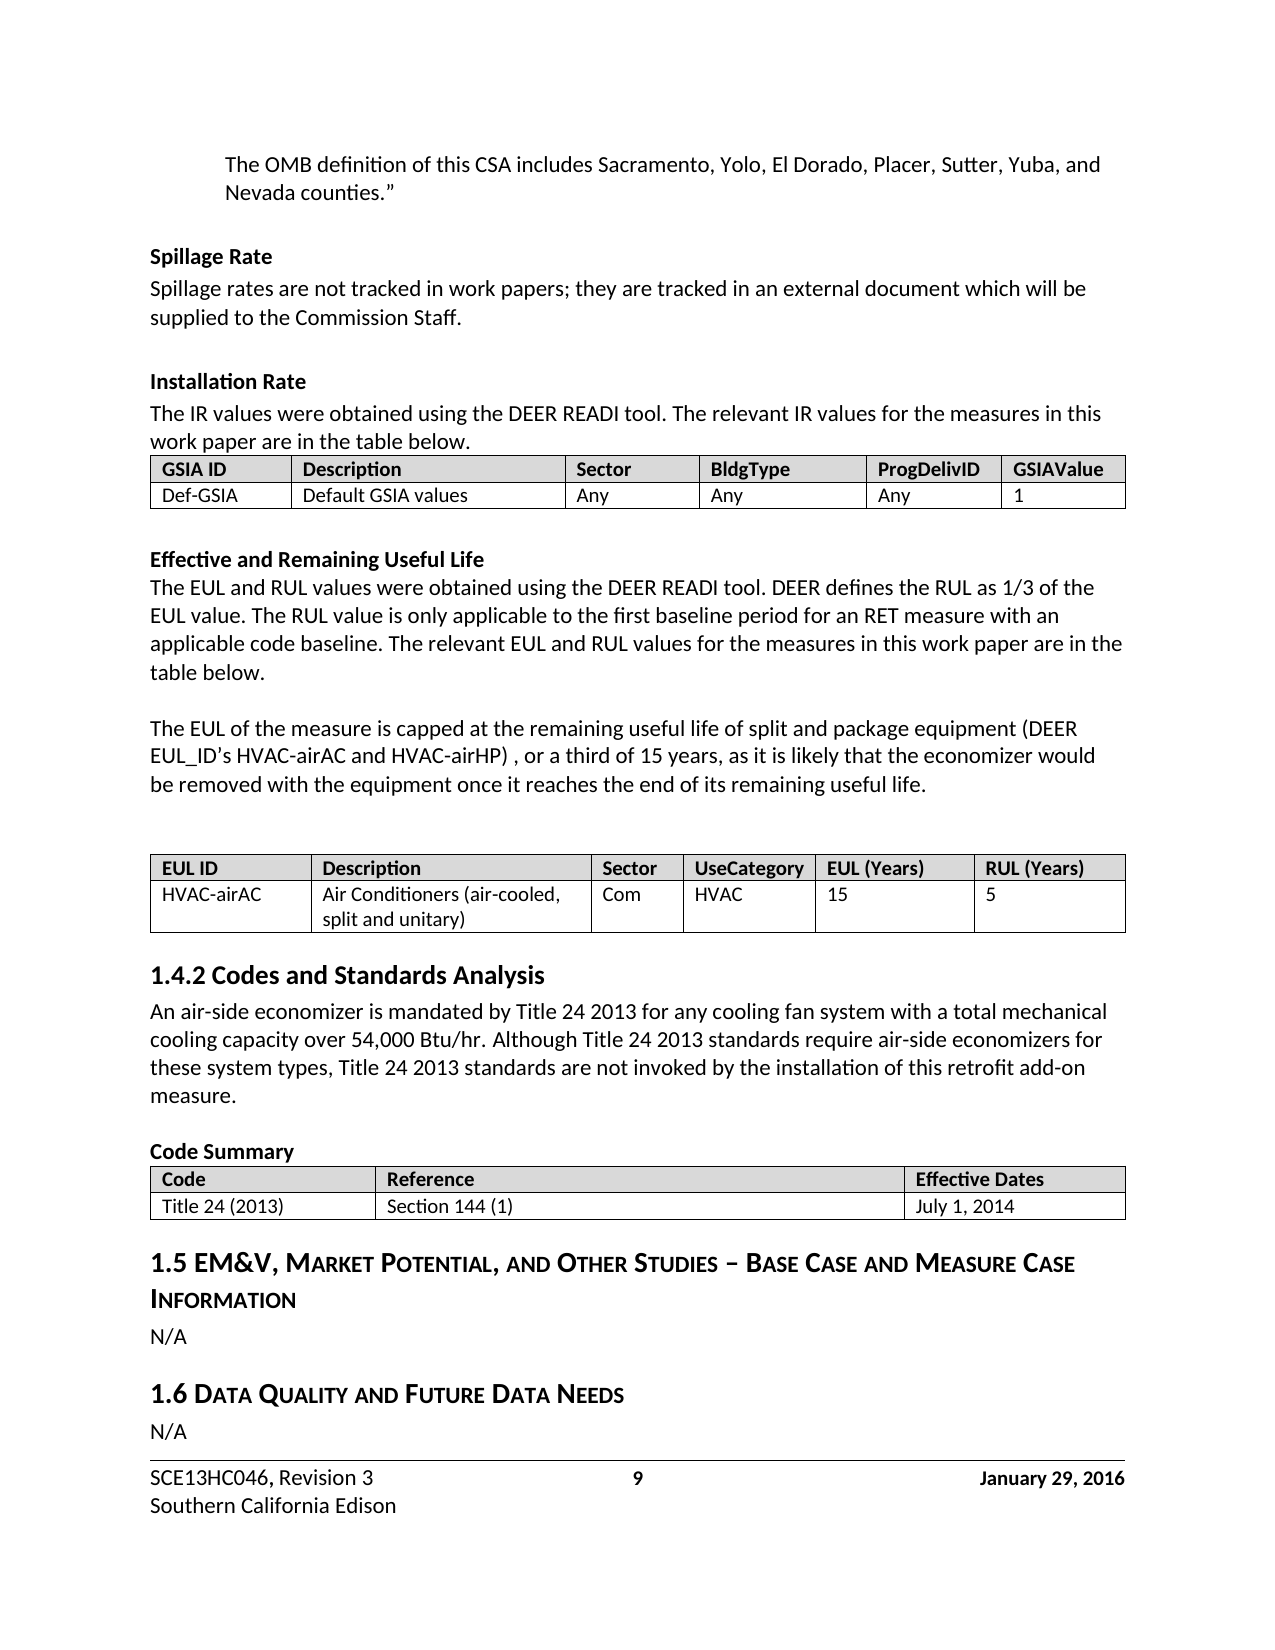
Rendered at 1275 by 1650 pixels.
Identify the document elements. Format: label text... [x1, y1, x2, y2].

table_cell Air Conditioners (air-cooled, split and unitary) [312, 881, 591, 932]
table_cell 15 [816, 881, 974, 932]
table_header EUL (Years) [816, 855, 974, 880]
table_header Description [292, 456, 565, 482]
table_cell 1 [1002, 483, 1125, 508]
subtitle 1.6 Data Quality and Future Data Needs [150, 1375, 1125, 1411]
text Code Summary [150, 1137, 1125, 1166]
table_cell Any [867, 483, 1001, 508]
table_header GSIA ID [151, 456, 291, 482]
table_cell Any [700, 483, 866, 508]
text The IR values were obtained using the DEER READI tool. The relevant IR values for the measures in this work paper are in the table below. [150, 399, 1125, 455]
table_header RUL (Years) [975, 855, 1125, 880]
text N/A [150, 1322, 1125, 1350]
table_cell HVAC-airAC [151, 881, 311, 932]
table_cell Default GSIA values [292, 483, 565, 508]
table_header GSIAValue [1002, 456, 1125, 482]
text The EUL of the measure is capped at the remaining useful life of split and package equipment (DEER EUL_ID’s HVAC-airAC and HVAC-airHP) , or a third of 15 years, as it is likely that the economizer would be removed with the equipment once it reaches the end of its remaining useful life. [150, 714, 1125, 798]
table_header Reference [376, 1167, 904, 1192]
table_header ProgDelivID [867, 456, 1001, 482]
table_cell Com [592, 881, 683, 932]
table_cell July 1, 2014 [905, 1193, 1125, 1218]
table_header Effective Dates [905, 1167, 1125, 1192]
table_header Sector [592, 855, 683, 880]
text Effective and Remaining Useful Life [150, 546, 1125, 573]
text Spillage rates are not tracked in work papers; they are tracked in an external document which will be supplied to the Commission Staff. [150, 274, 1125, 331]
text The EUL and RUL values were obtained using the DEER READI tool. DEER defines the RUL as 1/3 of the EUL value. The RUL value is only applicable to the first baseline period for an RET measure with an applicable code baseline. The relevant EUL and RUL values for the measures in this work paper are in the table below. [150, 573, 1125, 686]
table_cell Section 144 (1) [376, 1193, 904, 1218]
table_header Description [312, 855, 591, 880]
table_header Code [151, 1167, 375, 1192]
table_cell Title 24 (2013) [151, 1193, 375, 1218]
table_header BldgType [700, 456, 866, 482]
table_header UseCategory [684, 855, 815, 880]
subtitle 1.5 EM&V, Market Potential, and Other Studies – Base Case and Measure Case Information [150, 1244, 1125, 1316]
text Spillage Rate [150, 242, 1125, 270]
table_cell HVAC [684, 881, 815, 932]
table_cell 5 [975, 881, 1125, 932]
table_cell Any [566, 483, 699, 508]
text An air-side economizer is mandated by Title 24 2013 for any cooling fan system with a total mechanical cooling capacity over 54,000 Btu/hr. Although Title 24 2013 standards require air-side economizers for these system types, Title 24 2013 standards are not invoked by the installation of this retrofit add-on measure. [150, 997, 1125, 1109]
table_cell Def-GSIA [151, 483, 291, 508]
text N/A [150, 1417, 1125, 1445]
text The OMB definition of this CSA includes Sacramento, Yolo, El Dorado, Placer, Sutter, Yuba, and Nevada counties.” [225, 150, 1125, 206]
subtitle 1.4.2 Codes and Standards Analysis [150, 958, 1125, 991]
text Installation Rate [150, 367, 1125, 395]
table_header EUL ID [151, 855, 311, 880]
table_header Sector [566, 456, 699, 482]
